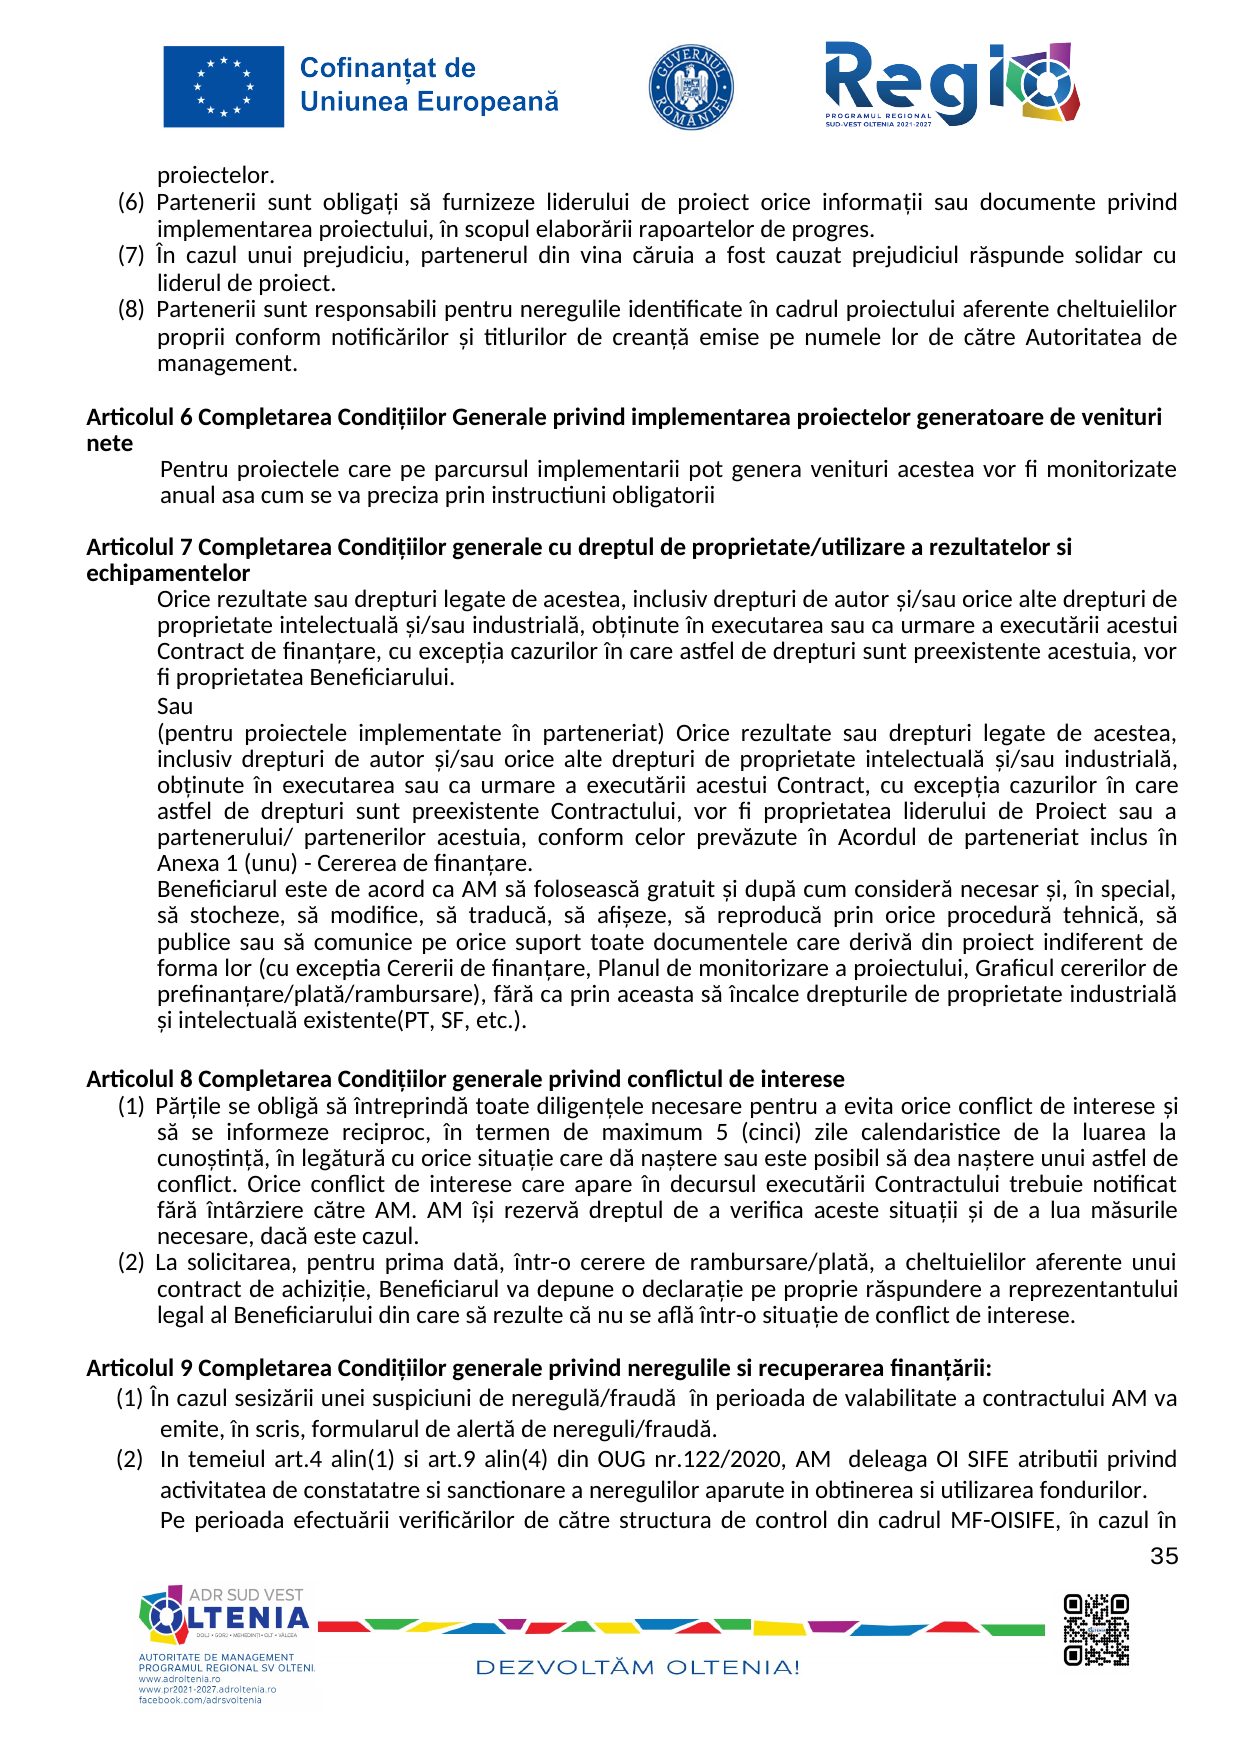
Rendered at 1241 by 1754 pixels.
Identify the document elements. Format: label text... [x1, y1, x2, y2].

text Beneficiarul este de acord ca AM să folosească gratuit și după cum consideră necesar și, în special, să stocheze, să modifice, să traducă, să afișeze, să reproducă prin orice procedură tehnică, să publice sau să comunice pe orice suport toate documentele care derivă din proiect indiferent de forma lor (cu exceptia Cererii de finanţare, Planul de monitorizare a proiectului, Graficul cererilor de prefinanțare/plată/rambursare), fără ca prin aceasta să încalce drepturile de proprietate industrială și intelectuală existente(PT, SF, etc.). [157, 877, 1179, 1033]
list Partenerii sunt obligaţi să furnizeze liderului de proiect orice informaţii sau documente privind implementarea proiectului, în scopul elaborării rapoartelor de progres. [117, 188, 1179, 242]
list În cazul unui prejudiciu, partenerul din vina căruia a fost cauzat prejudiciul răspunde solidar cu liderul de proiect. [117, 242, 1179, 296]
text Orice rezultate sau drepturi legate de acestea, inclusiv drepturi de autor şi/sau orice alte drepturi de proprietate intelectuală şi/sau industrială, obţinute în executarea sau ca urmare a executării acestui Contract de finanţare, cu excepţia cazurilor în care astfel de drepturi sunt preexistente acestuia, vor fi proprietatea Beneficiarului. [157, 587, 1179, 691]
text Articolul 7 Completarea Condiţiilor generale cu dreptul de proprietate/utilizare a rezultatelor si echipamentelor [86, 534, 1179, 587]
list Partenerii sunt responsabili pentru neregulile identificate în cadrul proiectului aferente cheltuielilor proprii conform notificărilor și titlurilor de creanță emise pe numele lor de către Autoritatea de management. [117, 296, 1179, 377]
text Sau [157, 691, 1179, 721]
picture [158, 42, 561, 131]
text (2) In temeiul art.4 alin(1) si art.9 alin(4) din OUG nr.122/2020, AM deleaga OI SIFE atributii privind activitatea de constatatre si sanctionare a neregulilor aparute in obtinerea si utilizarea fondurilor. [116, 1444, 1179, 1505]
list La solicitarea, pentru prima dată, într-o cerere de rambursare/plată, a cheltuielilor aferente unui contract de achiziţie, Beneficiarul va depune o declaraţie pe proprie răspundere a reprezentantului legal al Beneficiarului din care să rezulte că nu se află într-o situaţie de conflict de interese. [117, 1249, 1179, 1329]
text Pentru proiectele care pe parcursul implementarii pot genera venituri acestea vor fi monitorizate anual asa cum se va preciza prin instructiuni obligatorii [160, 456, 1179, 508]
picture [131, 1582, 1134, 1711]
text (pentru proiectele implementate în parteneriat) Orice rezultate sau drepturi legate de acestea, inclusiv drepturi de autor şi/sau orice alte drepturi de proprietate intelectuală şi/sau industrială, obţinute în executarea sau ca urmare a executării acestui Contract, cu excepţia cazurilor în care astfel de drepturi sunt preexistente Contractului, vor fi proprietatea liderului de Proiect sau a partenerului/ partenerilor acestuia, conform celor prevăzute în Acordul de parteneriat inclus în Anexa 1 (unu) - Cererea de finanţare. [157, 721, 1179, 877]
list Părţile se obligă să întreprindă toate diligenţele necesare pentru a evita orice conflict de interese şi să se informeze reciproc, în termen de maximum 5 (cinci) zile calendaristice de la luarea la cunoştinţă, în legătură cu orice situaţie care dă naştere sau este posibil să dea naştere unui astfel de conflict. Orice conflict de interese care apare în decursul executării Contractului trebuie notificat fără întârziere către AM. AM îşi rezervă dreptul de a verifica aceste situaţii şi de a lua măsurile necesare, dacă este cazul. [117, 1093, 1179, 1249]
text Articolul 9 Completarea Condiţiilor generale privind neregulile si recuperarea finanţării: [86, 1353, 1179, 1383]
text Articolul 6 Completarea Condiţiilor Generale privind implementarea proiectelor generatoare de venituri nete [86, 404, 1179, 456]
picture [823, 40, 1082, 129]
text Articolul 8 Completarea Condiţiilor generale privind conflictul de interese [86, 1063, 1179, 1093]
text (1) În cazul sesizării unei suspiciuni de neregulă/fraudă în perioada de valabilitate a contractului AM va emite, în scris, formularul de alertă de nereguli/fraudă. [116, 1383, 1179, 1444]
picture [645, 42, 739, 132]
